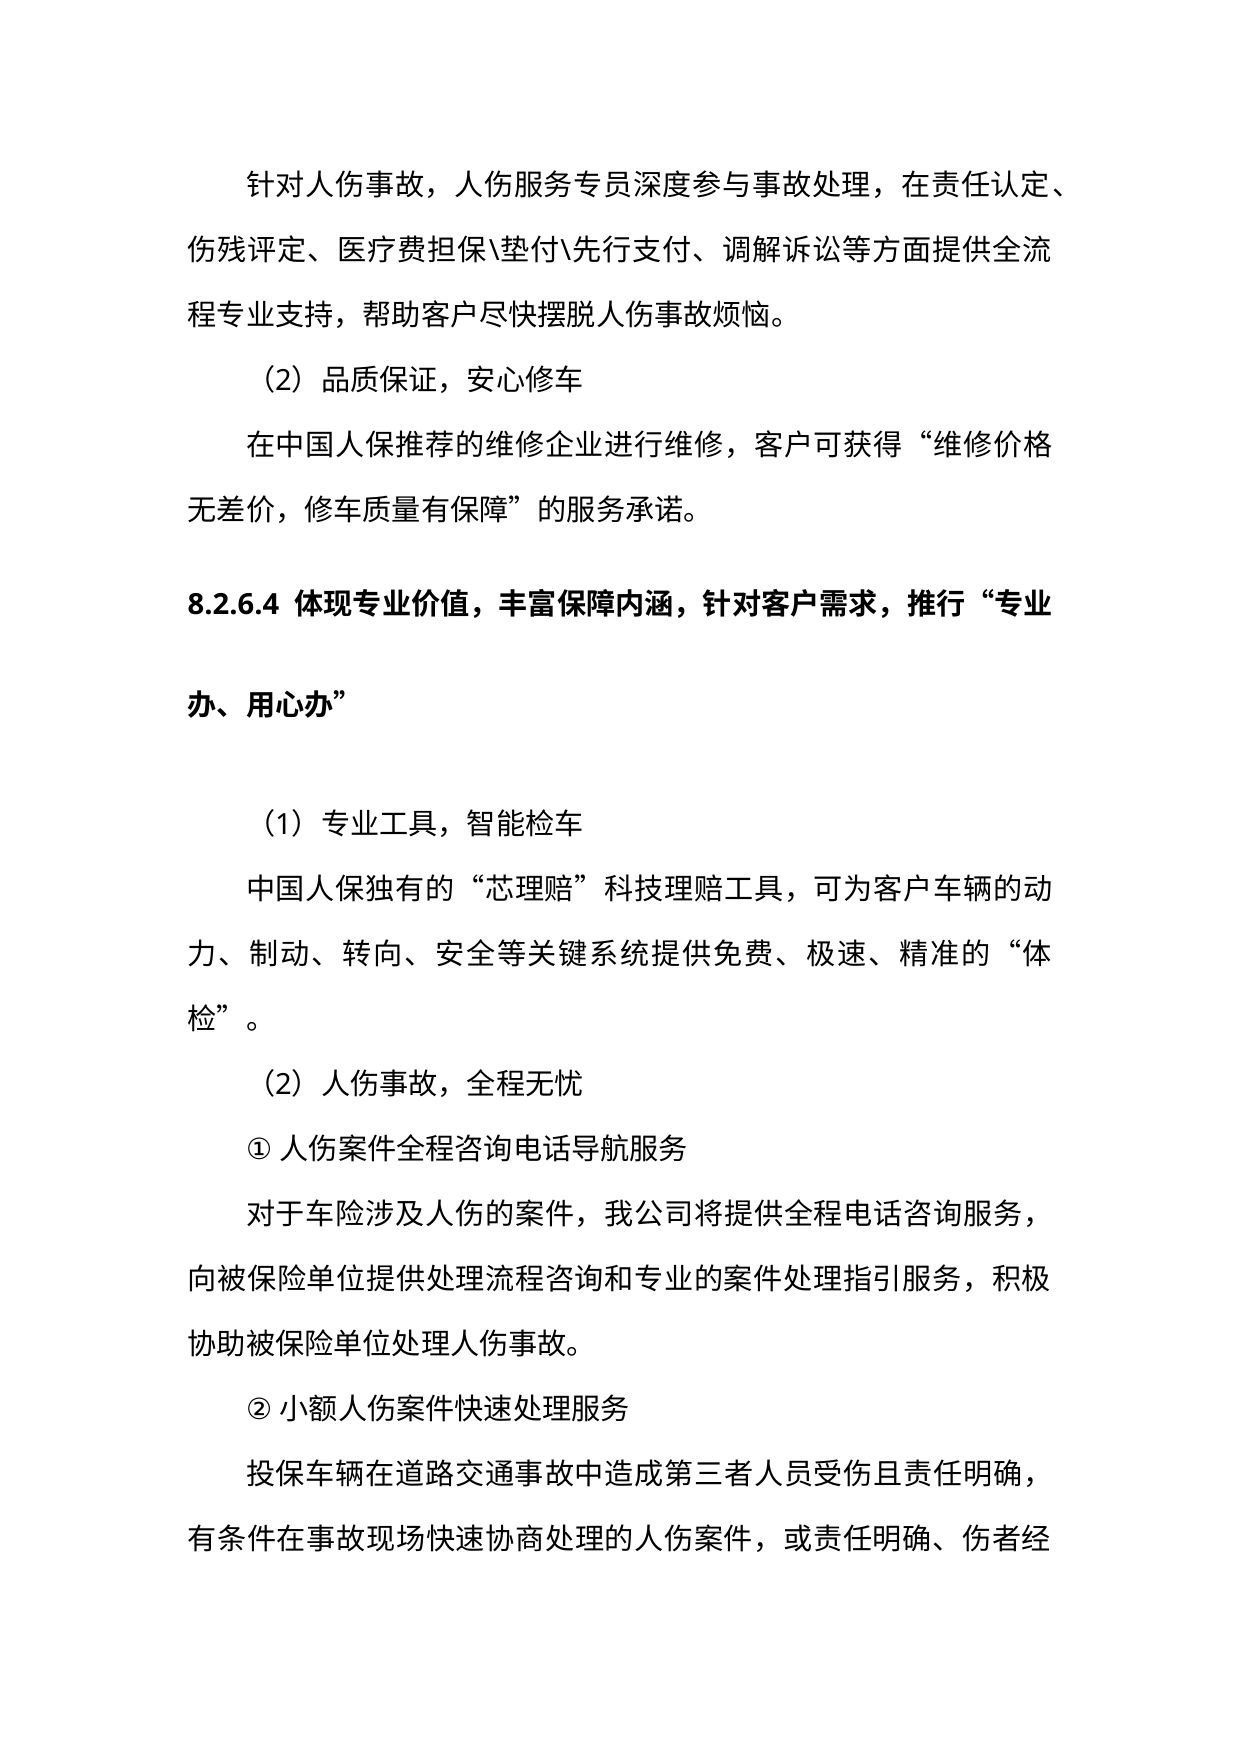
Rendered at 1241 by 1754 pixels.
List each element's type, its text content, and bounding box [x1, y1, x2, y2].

text （2）人伤事故，全程无忧 [187, 1049, 1053, 1114]
text ② 小额人伤案件快速处理服务 [187, 1374, 1053, 1439]
text 在中国人保推荐的维修企业进行维修，客户可获得“维修价格无差价，修车质量有保障”的服务承诺。 [187, 410, 1053, 540]
text （2）品质保证，安心修车 [187, 345, 1053, 410]
text 对于车险涉及人伤的案件，我公司将提供全程电话咨询服务，向被保险单位提供处理流程咨询和专业的案件处理指引服务，积极协助被保险单位处理人伤事故。 [187, 1179, 1053, 1374]
text 针对人伤事故，人伤服务专员深度参与事故处理，在责任认定、伤残评定、医疗费担保\垫付\先行支付、调解诉讼等方面提供全流程专业支持，帮助客户尽快摆脱人伤事故烦恼。 [187, 150, 1053, 345]
subtitle 8.2.6.4 体现专业价值，丰富保障内涵，针对客户需求，推行“专业办、用心办” [187, 569, 1053, 736]
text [187, 1439, 1053, 1569]
text ① 人伤案件全程咨询电话导航服务 [187, 1114, 1053, 1179]
text 中国人保独有的“芯理赔”科技理赔工具，可为客户车辆的动力、制动、转向、安全等关键系统提供免费、极速、精准的“体检”。 [187, 854, 1053, 1049]
text （1）专业工具，智能检车 [187, 789, 1053, 854]
